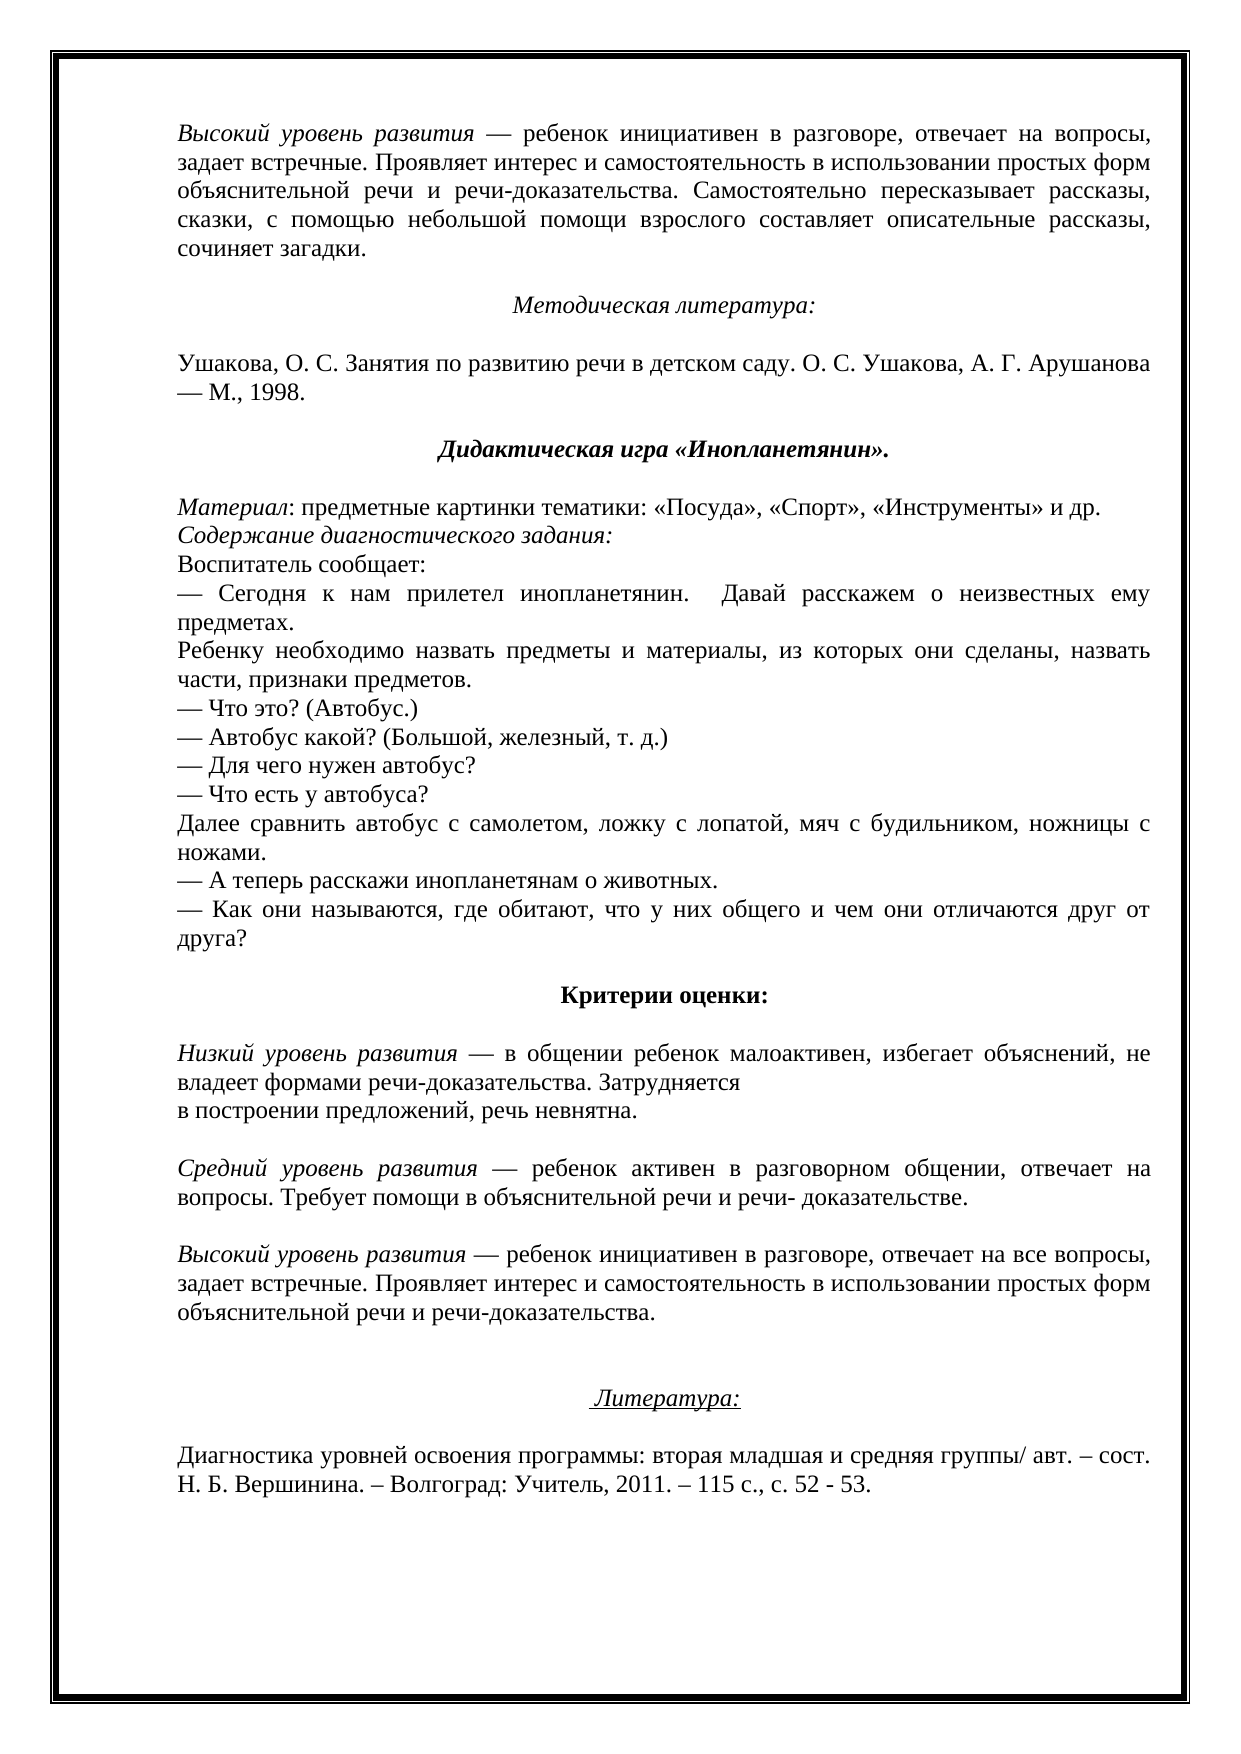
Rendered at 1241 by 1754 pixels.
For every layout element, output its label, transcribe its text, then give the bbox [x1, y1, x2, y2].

text Воспитатель сообщает: [177, 549, 1152, 578]
text Материал: предметные картинки тематики: «Посуда», «Спорт», «Инструменты» и др. [177, 492, 1152, 521]
text Далее сравнить автобус с самолетом, ложку с лопатой, мяч с будильником, ножницы с ножами. [177, 808, 1152, 866]
text — Что это? (Автобус.) [177, 693, 1152, 722]
text — А теперь расскажи инопланетянам о животных. [177, 866, 1152, 894]
text Средний уровень развития — ребенок активен в разговорном общении, отвечает на вопросы. Требует помощи в объяснительной речи и речи- доказательстве. [177, 1153, 1152, 1211]
text Ушакова, О. С. Занятия по развитию речи в детском саду. О. С. Ушакова, А. Г. Арушанова — М., 1998. [177, 348, 1152, 406]
text Методическая литература: [177, 291, 1152, 319]
text — Как они называются, где обитают, что у них общего и чем они отличаются друг от друга? [177, 894, 1152, 952]
text Содержание диагностического задания: [177, 521, 1152, 549]
text Критерии оценки: [177, 981, 1152, 1009]
text Литература: [177, 1383, 1152, 1412]
text Высокий уровень развития — ребенок инициативен в разговоре, отвечает на вопросы, задает встречные. Проявляет интерес и самостоятельность в использовании простых форм объяснительной речи и речи-доказательства. Самостоятельно пересказывает рассказы, сказки, с помощью небольшой помощи взрослого составляет описательные рассказы, сочиняет загадки. [177, 118, 1152, 262]
text — Сегодня к нам прилетел инопланетянин. Давай расскажем о неизвестных ему предметах. [177, 578, 1152, 636]
text — Автобус какой? (Большой, железный, т. д.) [177, 722, 1152, 751]
text Ребенку необходимо назвать предметы и материалы, из которых они сделаны, назвать части, признаки предметов. [177, 636, 1152, 693]
text Дидактическая игра «Инопланетянин». [177, 434, 1152, 463]
text Низкий уровень развития — в общении ребенок малоактивен, избегает объяснений, не владеет формами речи-доказательства. Затрудняется [177, 1038, 1152, 1096]
text — Что есть у автобуса? [177, 779, 1152, 808]
text в построении предложений, речь невнятна. [177, 1096, 1152, 1124]
text — Для чего нужен автобус? [177, 751, 1152, 779]
text Высокий уровень развития — ребенок инициативен в разговоре, отвечает на все вопросы, задает встречные. Проявляет интерес и самостоятельность в использовании простых форм объяснительной речи и речи-доказательства. [177, 1239, 1152, 1326]
text Диагностика уровней освоения программы: вторая младшая и средняя группы/ авт. – сост. Н. Б. Вершинина. – Волгоград: Учитель, 2011. – 115 с., с. 52 - 53. [177, 1441, 1152, 1498]
